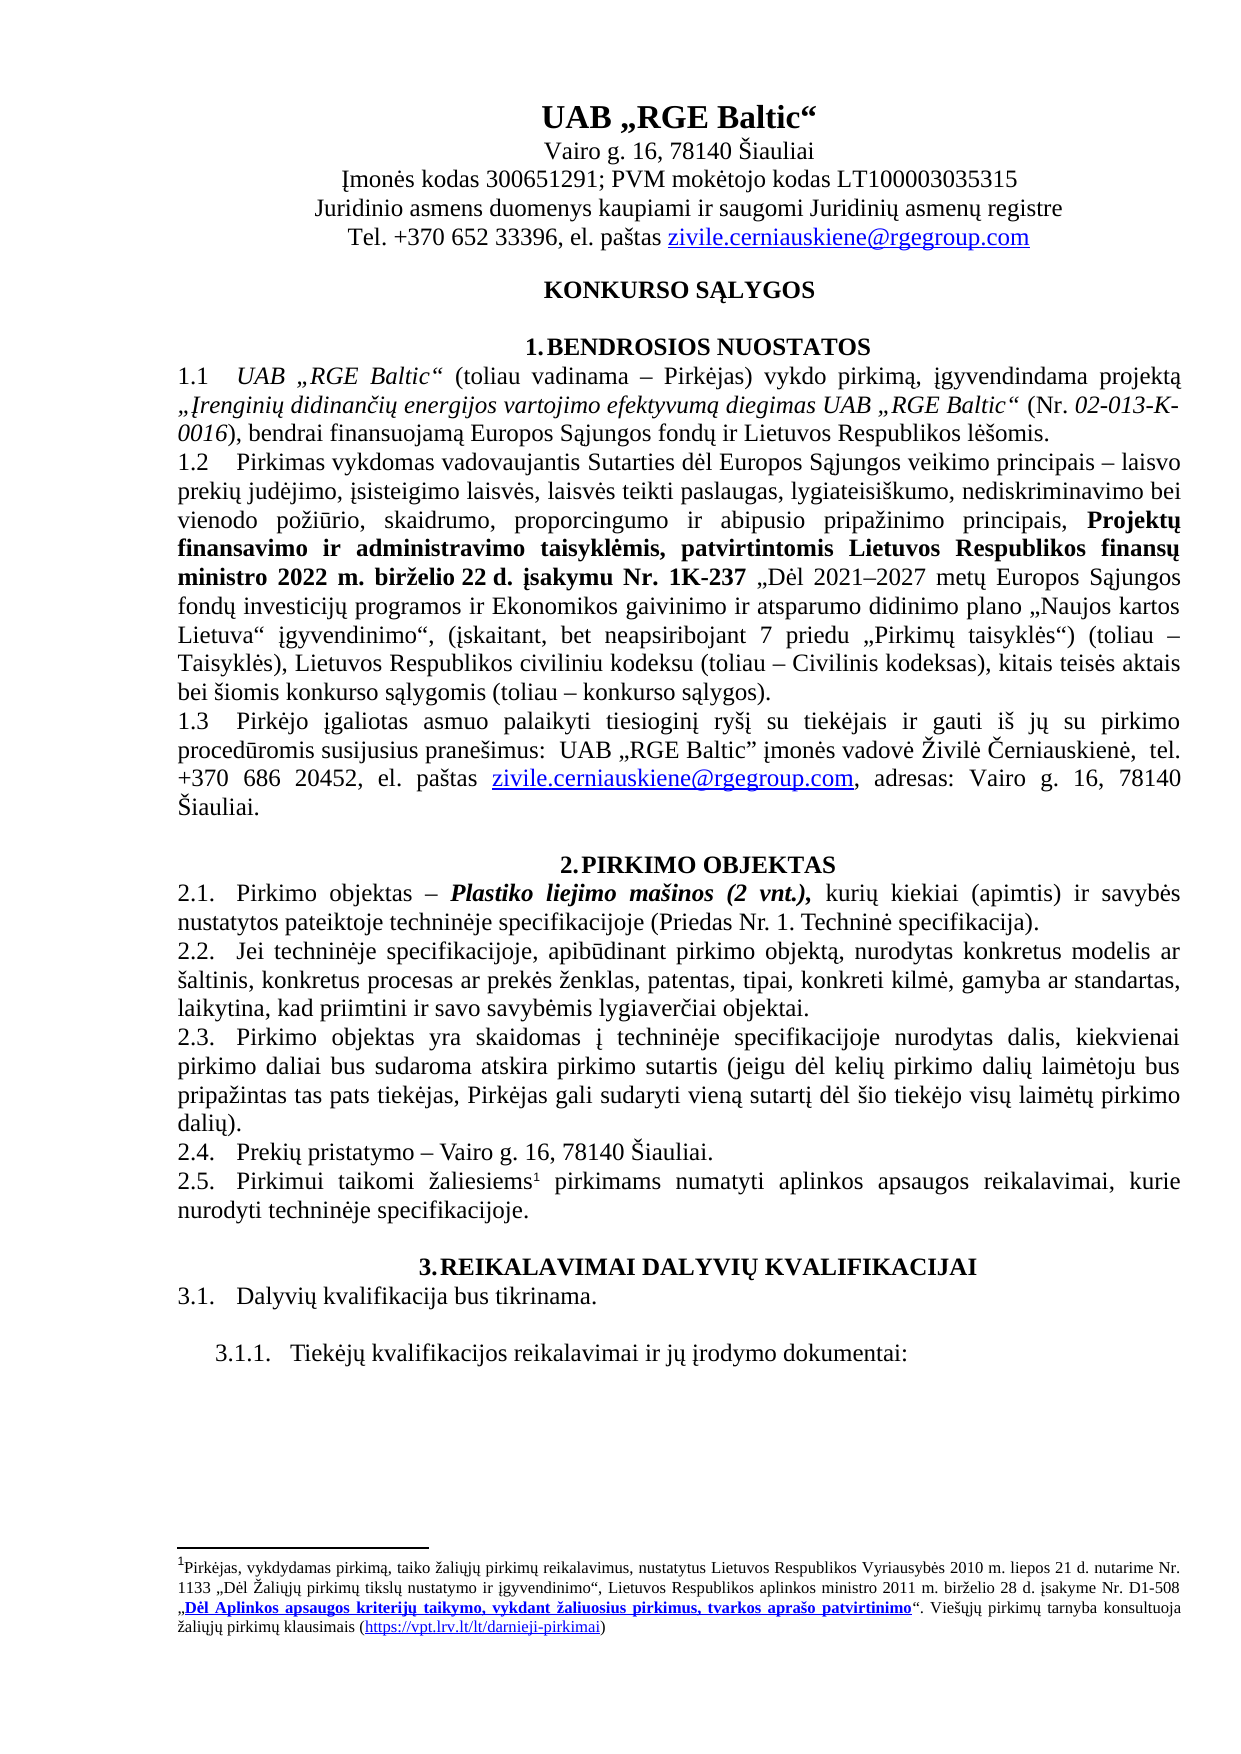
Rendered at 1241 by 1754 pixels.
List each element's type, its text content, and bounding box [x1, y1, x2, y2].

subtitle BENDROSIOS NUOSTATOS [215, 332, 1181, 361]
list Pirkimo objektas yra skaidomas į techninėje specifikacijoje nurodytas dalis, kiekvienai pirkimo daliai bus sudaroma atskira pirkimo sutartis (jeigu dėl kelių pirkimo dalių laimėtoju bus pripažintas tas pats tiekėjas, Pirkėjas gali sudaryti vieną sutartį dėl šio tiekėjo visų laimėtų pirkimo dalių). [177, 1022, 1181, 1137]
subtitle PIRKIMO OBJEKTAS [215, 850, 1181, 878]
text KONKURSO SĄLYGOS [177, 275, 1181, 303]
list Pirkėjo įgaliotas asmuo palaikyti tiesioginį ryšį su tiekėjais ir gauti iš jų su pirkimo procedūromis susijusius pranešimus: UAB „RGE Baltic” įmonės vadovė Živilė Černiauskienė, tel. +370 686 20452, el. paštas zivile.cerniauskiene@rgegroup.com, adresas: Vairo g. 16, 78140 Šiauliai. [177, 706, 1181, 821]
list Tiekėjų kvalifikacijos reikalavimai ir jų įrodymo dokumentai: [215, 1338, 1181, 1367]
list UAB „RGE Baltic“ (toliau vadinama – Pirkėjas) vykdo pirkimą, įgyvendindama projektą „Įrenginių didinančių energijos vartojimo efektyvumą diegimas UAB „RGE Baltic“ (Nr. 02-013-K-0016), bendrai finansuojamą Europos Sąjungos fondų ir Lietuvos Respublikos lėšomis. [177, 361, 1181, 447]
list Pirkimui taikomi žaliesiems pirkimams numatyti aplinkos apsaugos reikalavimai, kurie nurodyti techninėje specifikacijoje. [177, 1166, 1181, 1223]
list Pirkimas vykdomas vadovaujantis Sutarties dėl Europos Sąjungos veikimo principais – laisvo prekių judėjimo, įsisteigimo laisvės, laisvės teikti paslaugas, lygiateisiškumo, nediskriminavimo bei vienodo požiūrio, skaidrumo, proporcingumo ir abipusio pripažinimo principais, Projektų finansavimo ir administravimo taisyklėmis, patvirtintomis Lietuvos Respublikos finansų ministro 2022 m. birželio 22 d. įsakymu Nr. 1K-237 „Dėl 2021–2027 metų Europos Sąjungos fondų investicijų programos ir Ekonomikos gaivinimo ir atsparumo didinimo plano „Naujos kartos Lietuva“ įgyvendinimo“, (įskaitant, bet neapsiribojant 7 priedu „Pirkimų taisyklės“) (toliau – Taisyklės), Lietuvos Respublikos civiliniu kodeksu (toliau – Civilinis kodeksas), kitais teisės aktais bei šiomis konkurso sąlygomis (toliau – konkurso sąlygos). [177, 447, 1181, 706]
list Pirkimo objektas – Plastiko liejimo mašinos (2 vnt.), kurių kiekiai (apimtis) ir savybės nustatytos pateiktoje techninėje specifikacijoje (Priedas Nr. 1. Techninė specifikacija). [177, 878, 1181, 936]
subtitle REIKALAVIMAI DALYVIŲ KVALIFIKACIJAI [215, 1252, 1181, 1281]
list Prekių pristatymo – Vairo g. 16, 78140 Šiauliai. [177, 1137, 1181, 1166]
list Jei techninėje specifikacijoje, apibūdinant pirkimo objektą, nurodytas konkretus modelis ar šaltinis, konkretus procesas ar prekės ženklas, patentas, tipai, konkreti kilmė, gamyba ar standartas, laikytina, kad priimtini ir savo savybėmis lygiaverčiai objektai. [177, 936, 1181, 1022]
